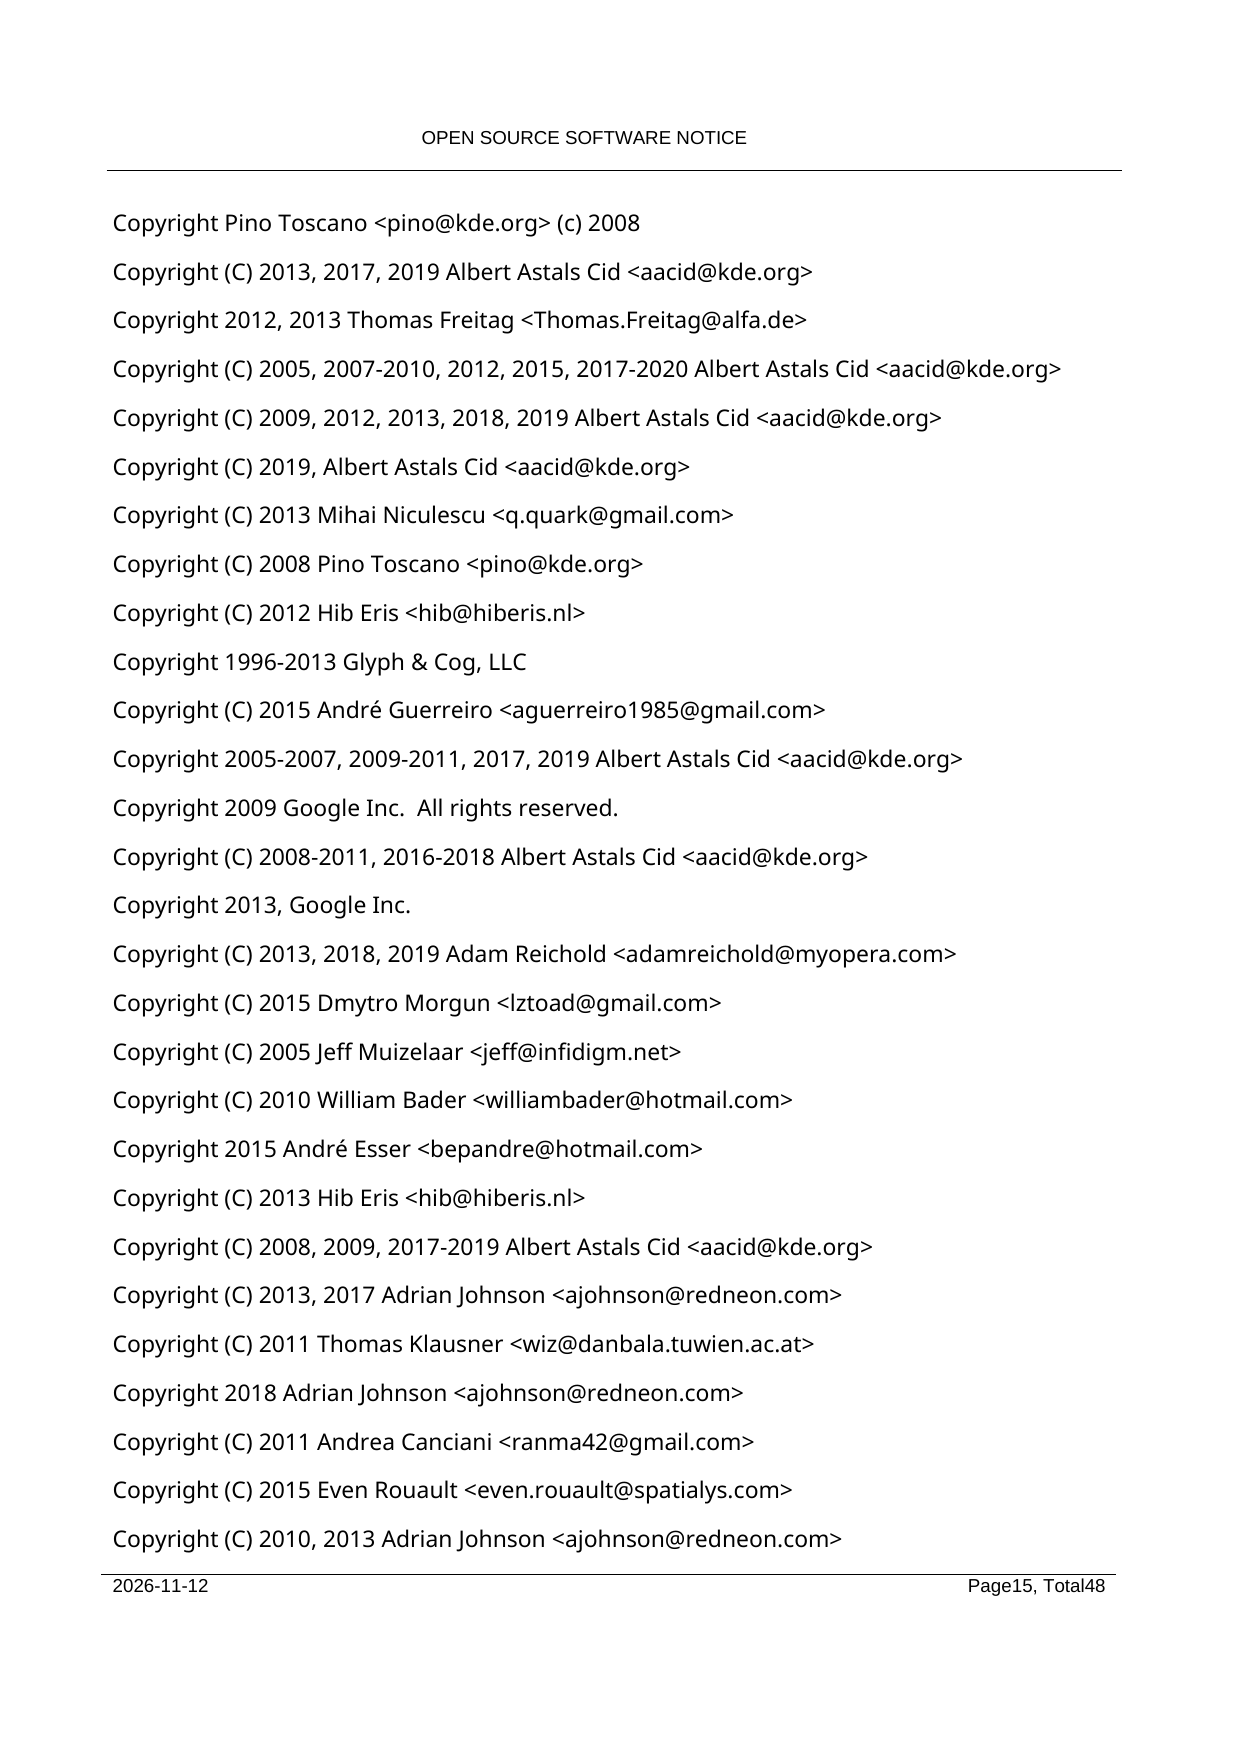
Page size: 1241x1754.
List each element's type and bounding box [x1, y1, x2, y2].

text [112, 206, 1128, 1555]
